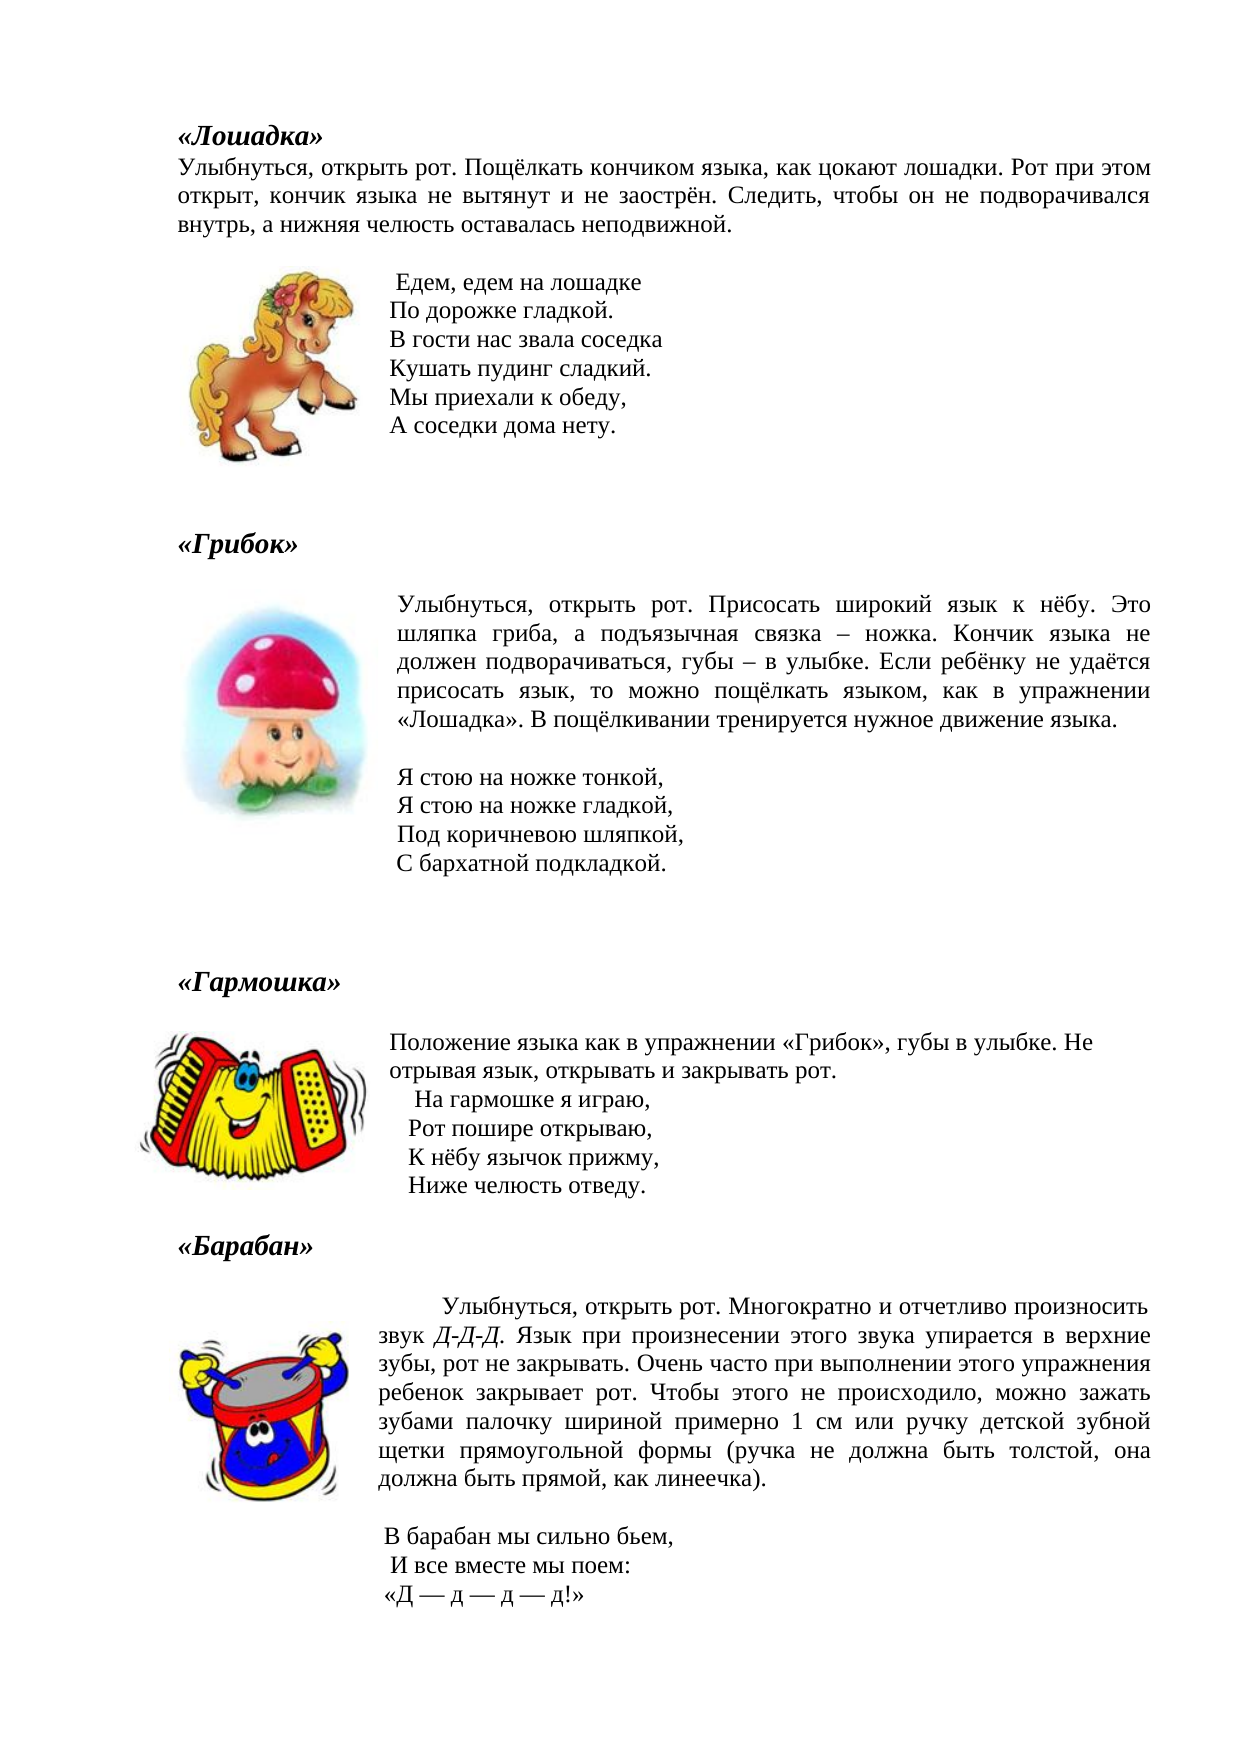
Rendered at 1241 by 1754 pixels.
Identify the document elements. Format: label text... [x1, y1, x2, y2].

text «Грибок» [177, 526, 1152, 560]
text Я стою на ножке тонкой, Я стою на ножке гладкой, Под коричневою шляпкой, С бархатной подкладкой. [177, 762, 1152, 877]
text Улыбнуться, открыть рот. Пощёлкать кончиком языка, как цокают лошадки. Рот при этом открыт, кончик языка не вытянут и не заострён. Следить, чтобы он не подворачивался внутрь, а нижняя челюсть оставалась неподвижной. [177, 152, 1152, 238]
text На гармошке я играю, Рот пошире открываю, К нёбу язычок прижму, Ниже челюсть отведу. [177, 1084, 1152, 1199]
picture [179, 266, 371, 480]
text Улыбнуться, открыть рот. Многократно и отчетливо произносить звук Д-Д-Д. Язык при произнесении этого звука упирается в верхние зубы, рот не закрывать. Очень часто при выполнении этого упражнения ребенок закрывает рот. Чтобы этого не происходило, можно зажать зубами палочку шириной примерно 1 см или ручку детской зубной щетки прямоугольной формы (ручка не должна быть толстой, она должна быть прямой, как линеечка). [177, 1291, 1152, 1492]
picture [134, 1031, 371, 1190]
text А соседки дома нету. [371, 410, 1152, 439]
picture [168, 1321, 360, 1509]
text Положение языка как в упражнении «Грибок», губы в улыбке. Не отрывая язык, открывать и закрывать рот. [177, 1027, 1152, 1084]
text В барабан мы сильно бьем, И все вместе мы поем: «Д — д — д — д!» [177, 1521, 1152, 1608]
text Едем, едем на лошадке По дорожке гладкой. В гости нас звала соседка Кушать пудинг сладкий. Мы приехали к обеду, [371, 267, 1152, 410]
text Улыбнуться, открыть рот. Присосать широкий язык к нёбу. Это шляпка гриба, а подъязычная связка – ножка. Кончик языка не должен подворачиваться, губы – в улыбке. Если ребёнку не удаётся присосать язык, то можно пощёлкать языком, как в упражнении «Лошадка». В пощёлкивании тренируется нужное движение языка. [379, 589, 1152, 733]
text «Барабан» [177, 1228, 1152, 1262]
text «Гармошка» [177, 964, 1152, 997]
text «Лошадка» [177, 118, 1152, 152]
picture [179, 589, 379, 835]
